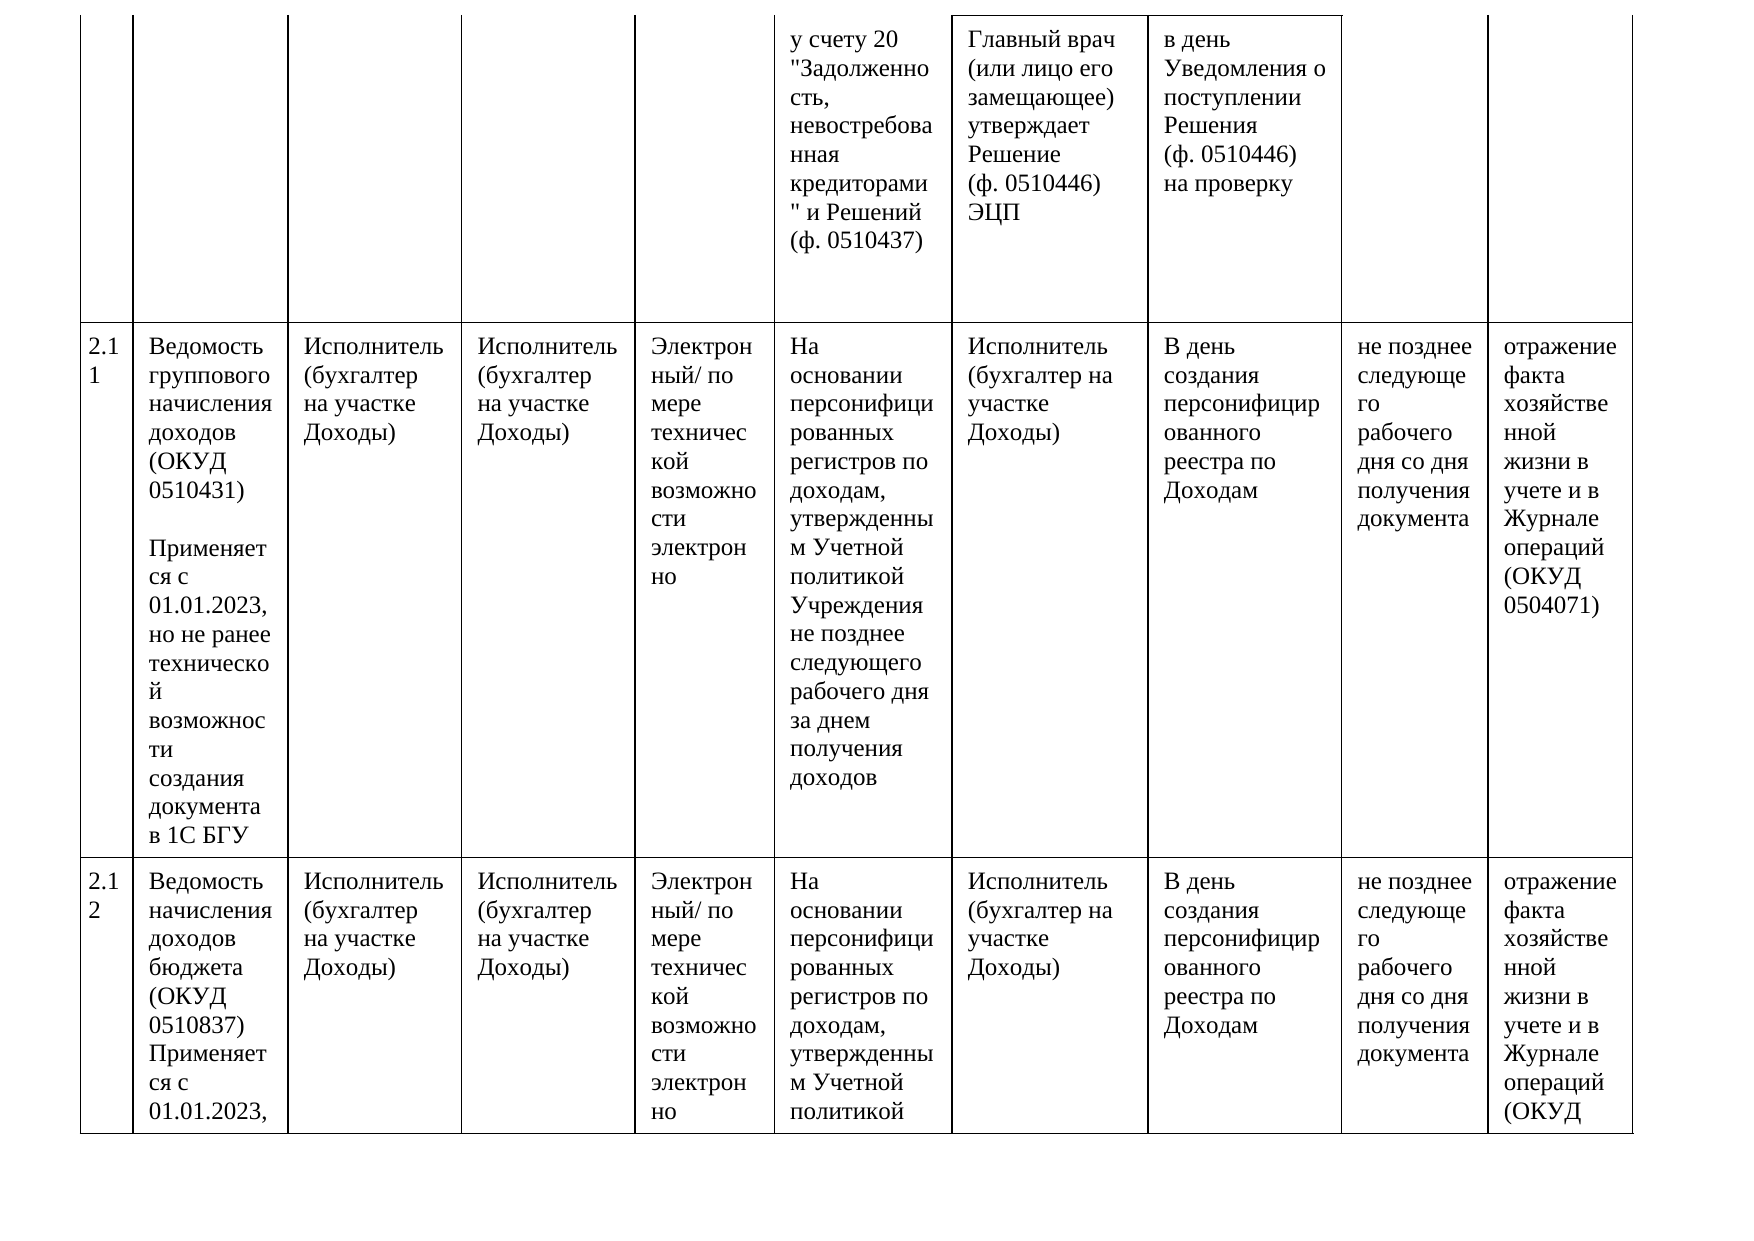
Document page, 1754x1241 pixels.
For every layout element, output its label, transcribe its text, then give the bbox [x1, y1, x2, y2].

table_cell 2.12 [81, 858, 132, 1133]
table_cell Исполнитель (бухгалтер на участке Доходы) [289, 323, 461, 857]
table_cell Ведомость группового начисления доходов (ОКУД 0510431) Применяется с 01.01.2023, но не ранее технической возможности создания документа в 1С БГУ [134, 323, 287, 857]
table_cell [775, 858, 951, 1133]
table_cell Главный врач (или лицо его замещающее) утверждает Решение (ф. 0510446) ЭЦП [953, 16, 1147, 322]
table_cell 2.11 [81, 323, 132, 857]
table_cell отражение факта хозяйственной жизни в учете и в Журнале операций (ОКУД 0504071) [1489, 323, 1632, 857]
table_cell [953, 858, 1147, 1133]
table_cell Исполнитель (бухгалтер на участке Доходы) [953, 323, 1147, 857]
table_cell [1342, 858, 1487, 1133]
table_cell В день создания персонифицированного реестра по Доходам [1149, 323, 1341, 857]
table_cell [1149, 16, 1341, 322]
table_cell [1489, 858, 1632, 1133]
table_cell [636, 858, 774, 1133]
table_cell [289, 858, 461, 1133]
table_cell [636, 323, 774, 857]
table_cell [1342, 323, 1487, 857]
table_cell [462, 858, 634, 1133]
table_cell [134, 858, 287, 1133]
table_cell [1149, 858, 1341, 1133]
table_cell Исполнитель (бухгалтер на участке Доходы) [462, 323, 634, 857]
